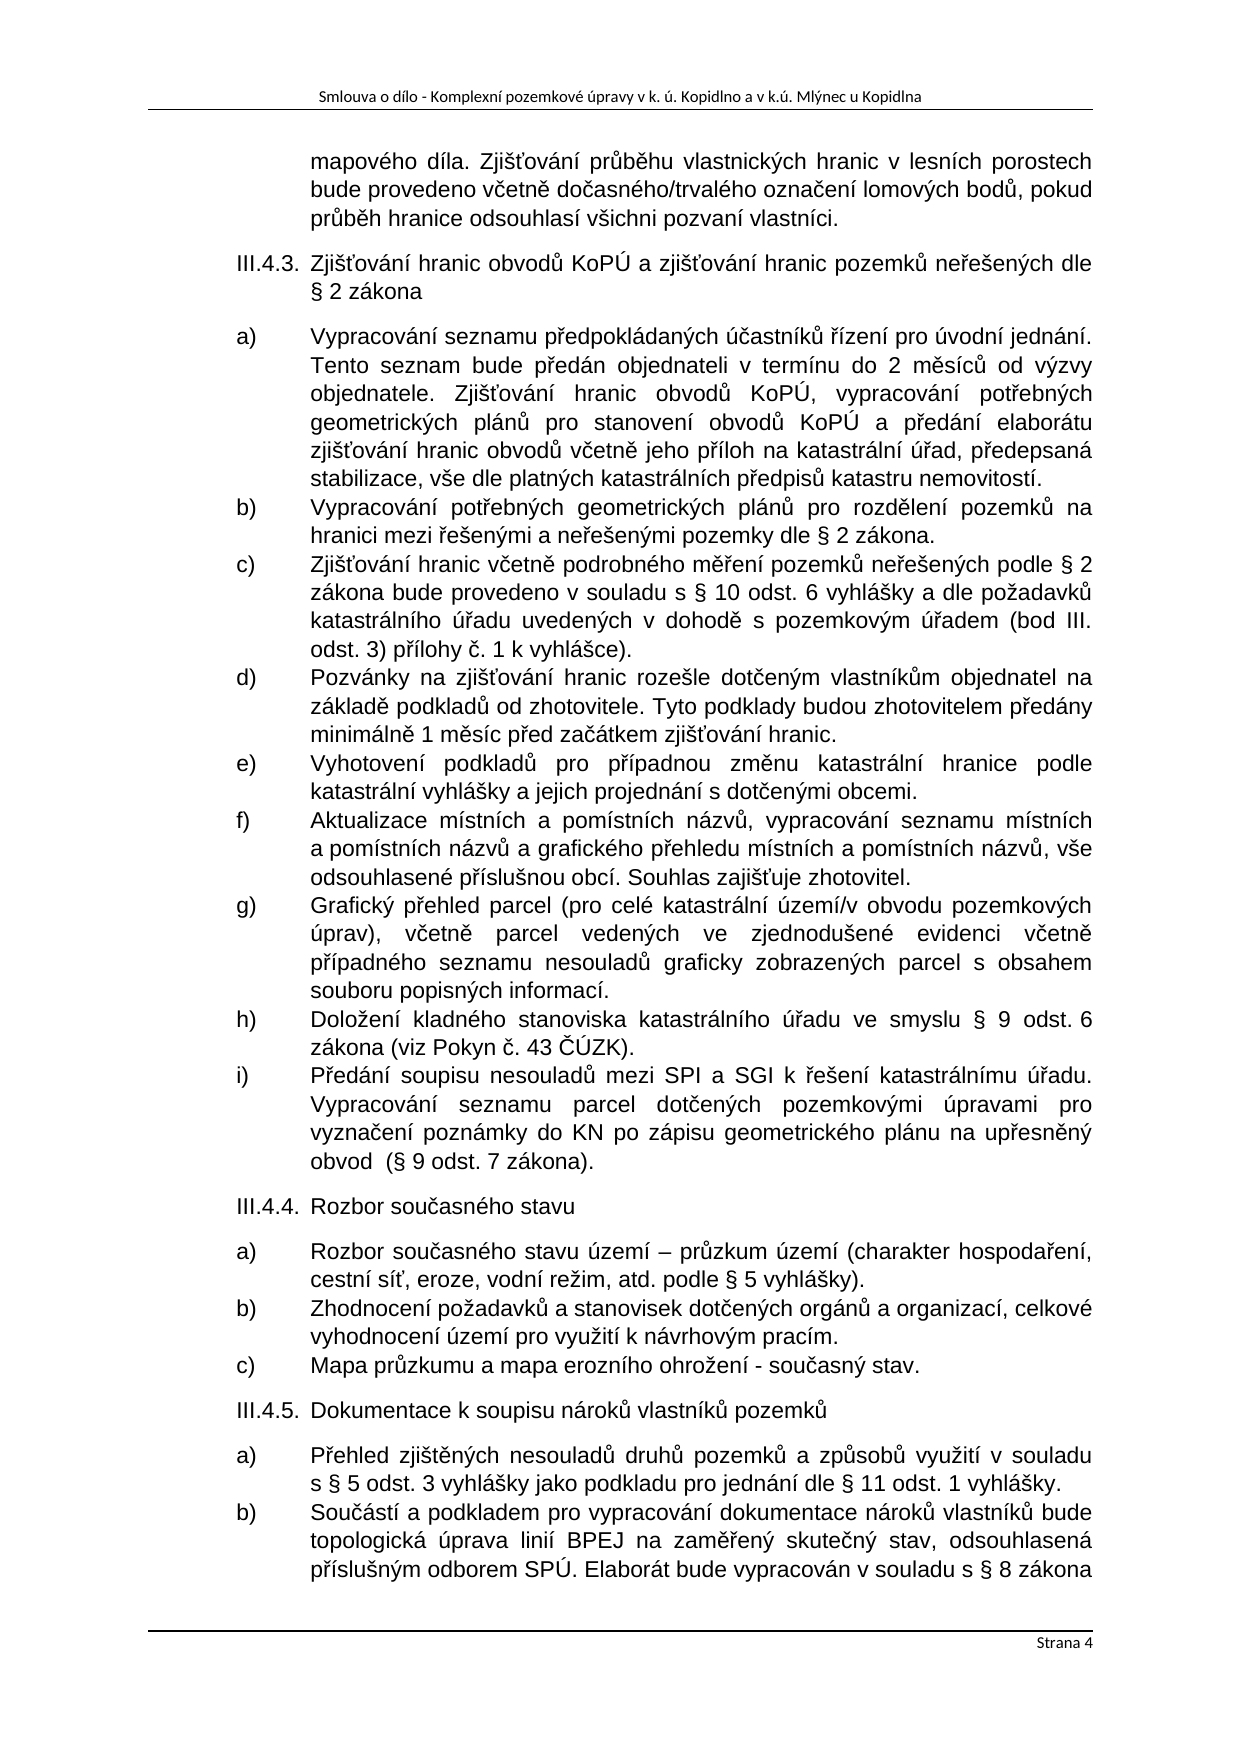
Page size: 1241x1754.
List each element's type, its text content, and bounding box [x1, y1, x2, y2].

text Vyhotovení podkladů pro případnou změnu katastrální hranice podle katastrální vyhlášky a jejich projednání s dotčenými obcemi. [236, 750, 1093, 804]
text Rozbor současného stavu [236, 1193, 1093, 1219]
text Mapa průzkumu a mapa erozního ohrožení - současný stav. [236, 1352, 1093, 1378]
text Zhodnocení požadavků a stanovisek dotčených orgánů a organizací, celkové vyhodnocení území pro využití k návrhovým pracím. [236, 1295, 1093, 1350]
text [236, 1499, 1093, 1582]
text Pozvánky na zjišťování hranic rozešle dotčeným vlastníkům objednatel na základě podkladů od zhotovitele. Tyto podklady budou zhotovitelem předány minimálně 1 měsíc před začátkem zjišťování hranic. [236, 664, 1093, 748]
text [236, 148, 1093, 231]
text Předání soupisu nesouladů mezi SPI a SGI k řešení katastrálnímu úřadu. Vypracování seznamu parcel dotčených pozemkovými úpravami pro vyznačení poznámky do KN po zápisu geometrického plánu na upřesněný obvod (§ 9 odst. 7 zákona). [236, 1062, 1093, 1174]
text Aktualizace místních a pomístních názvů, vypracování seznamu místních a pomístních názvů a grafického přehledu místních a pomístních názvů, vše odsouhlasené příslušnou obcí. Souhlas zajišťuje zhotovitel. [236, 807, 1093, 890]
text Vypracování seznamu předpokládaných účastníků řízení pro úvodní jednání. Tento seznam bude předán objednateli v termínu do 2 měsíců od výzvy objednatele. Zjišťování hranic obvodů KoPÚ, vypracování potřebných geometrických plánů pro stanovení obvodů KoPÚ a předání elaborátu zjišťování hranic obvodů včetně jeho příloh na katastrální úřad, předepsaná stabilizace, vše dle platných katastrálních předpisů katastru nemovitostí. [236, 323, 1093, 492]
text Dokumentace k soupisu nároků vlastníků pozemků [236, 1397, 1093, 1423]
text Rozbor současného stavu území – průzkum území (charakter hospodaření, cestní síť, eroze, vodní režim, atd. podle § 5 vyhlášky). [236, 1238, 1093, 1293]
text Doložení kladného stanoviska katastrálního úřadu ve smyslu § 9 odst. 6 zákona (viz Pokyn č. 43 ČÚZK). [236, 1006, 1093, 1060]
text Zjišťování hranic obvodů KoPÚ a zjišťování hranic pozemků neřešených dle § 2 zákona [236, 249, 1093, 304]
text Vypracování potřebných geometrických plánů pro rozdělení pozemků na hranici mezi řešenými a neřešenými pozemky dle § 2 zákona. [236, 494, 1093, 548]
text Zjišťování hranic včetně podrobného měření pozemků neřešených podle § 2 zákona bude provedeno v souladu s § 10 odst. 6 vyhlášky a dle požadavků katastrálního úřadu uvedených v dohodě s pozemkovým úřadem (bod III. odst. 3) přílohy č. 1 k vyhlášce). [236, 551, 1093, 662]
text Přehled zjištěných nesouladů druhů pozemků a způsobů využití v souladu s § 5 odst. 3 vyhlášky jako podkladu pro jednání dle § 11 odst. 1 vyhlášky. [236, 1442, 1093, 1497]
text Grafický přehled parcel (pro celé katastrální území/v obvodu pozemkových úprav), včetně parcel vedených ve zjednodušené evidenci včetně případného seznamu nesouladů graficky zobrazených parcel s obsahem souboru popisných informací. [236, 892, 1093, 1003]
